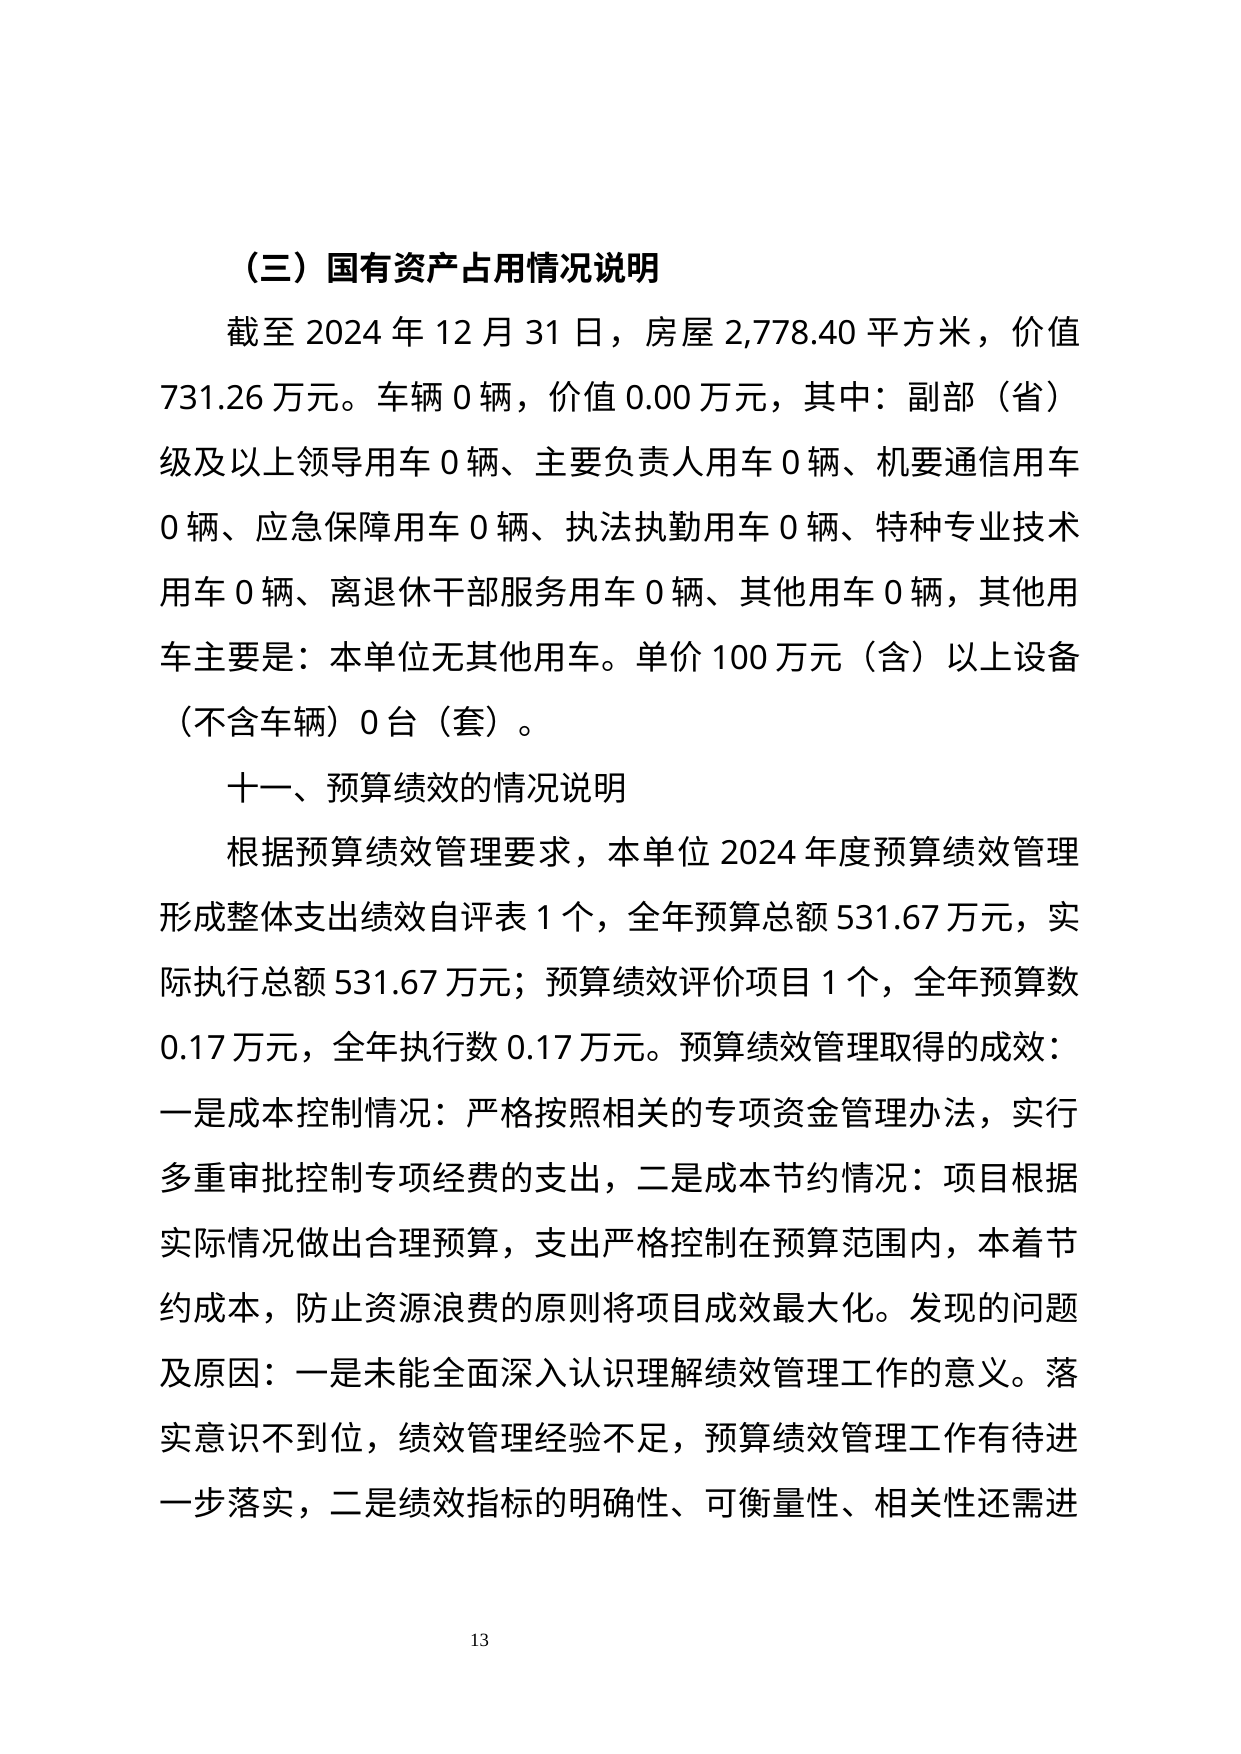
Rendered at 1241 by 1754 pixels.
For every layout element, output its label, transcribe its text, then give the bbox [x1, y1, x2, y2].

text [159, 818, 1081, 1533]
text 截至2024年12月31日，房屋2,778.40平方米，价值731.26万元。车辆0辆，价值0.00万元，其中：副部（省）级及以上领导用车0辆、主要负责人用车0辆、机要通信用车0辆、应急保障用车0辆、执法执勤用车0辆、特种专业技术用车0辆、离退休干部服务用车0辆、其他用车0辆，其他用车主要是：本单位无其他用车。单价100万元（含）以上设备（不含车辆）0台（套）。 [159, 298, 1081, 753]
text 十一、预算绩效的情况说明 [159, 753, 1081, 818]
text （三）国有资产占用情况说明 [159, 233, 1081, 298]
